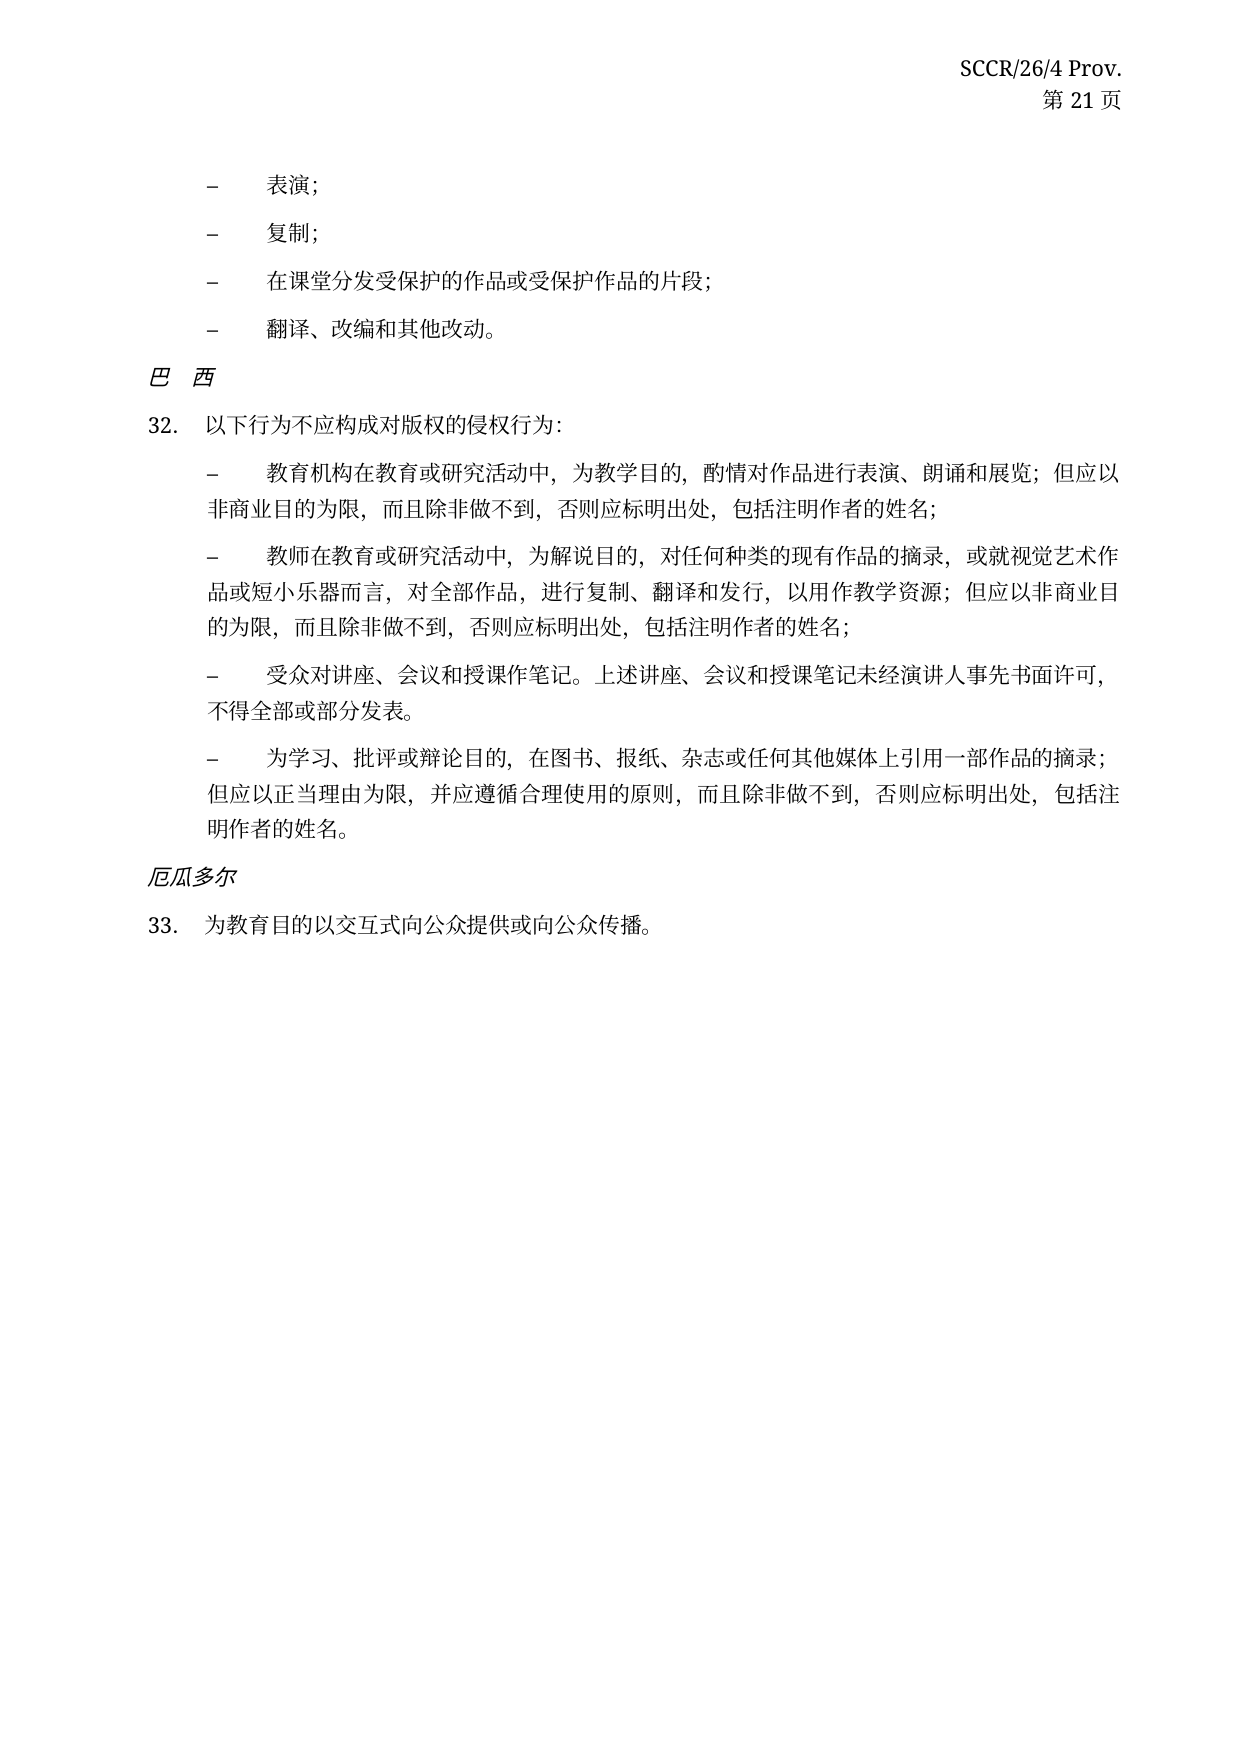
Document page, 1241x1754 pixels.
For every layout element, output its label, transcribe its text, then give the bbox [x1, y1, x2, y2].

text 厄瓜多尔 [148, 857, 1122, 892]
text ． 以下行为不应构成对版权的侵权行为： [148, 404, 1122, 440]
text – 教师在教育或研究活动中，为解说目的，对任何种类的现有作品的摘录，或就视觉艺术作品或短小乐器而言，对全部作品，进行复制、翻译和发行，以用作教学资源；但应以非商业目的为限，而且除非做不到，否则应标明出处，包括注明作者的姓名； [207, 536, 1122, 642]
text – 为学习、批评或辩论目的，在图书、报纸、杂志或任何其他媒体上引用一部作品的摘录；但应以正当理由为限，并应遵循合理使用的原则，而且除非做不到，否则应标明出处，包括注明作者的姓名。 [207, 738, 1122, 844]
text – 表演； [207, 165, 1122, 200]
text 巴 西 [148, 357, 1122, 392]
text – 教育机构在教育或研究活动中，为教学目的，酌情对作品进行表演、朗诵和展览；但应以非商业目的为限，而且除非做不到，否则应标明出处，包括注明作者的姓名； [207, 452, 1122, 523]
text – 在课堂分发受保护的作品或受保护作品的片段； [207, 261, 1122, 296]
text – 受众对讲座、会议和授课作笔记。上述讲座、会议和授课笔记未经演讲人事先书面许可，不得全部或部分发表。 [207, 654, 1122, 725]
text ． 为教育目的以交互式向公众提供或向公众传播。 [148, 904, 1122, 940]
text – 翻译、改编和其他改动。 [207, 309, 1122, 344]
text – 复制； [207, 213, 1122, 248]
